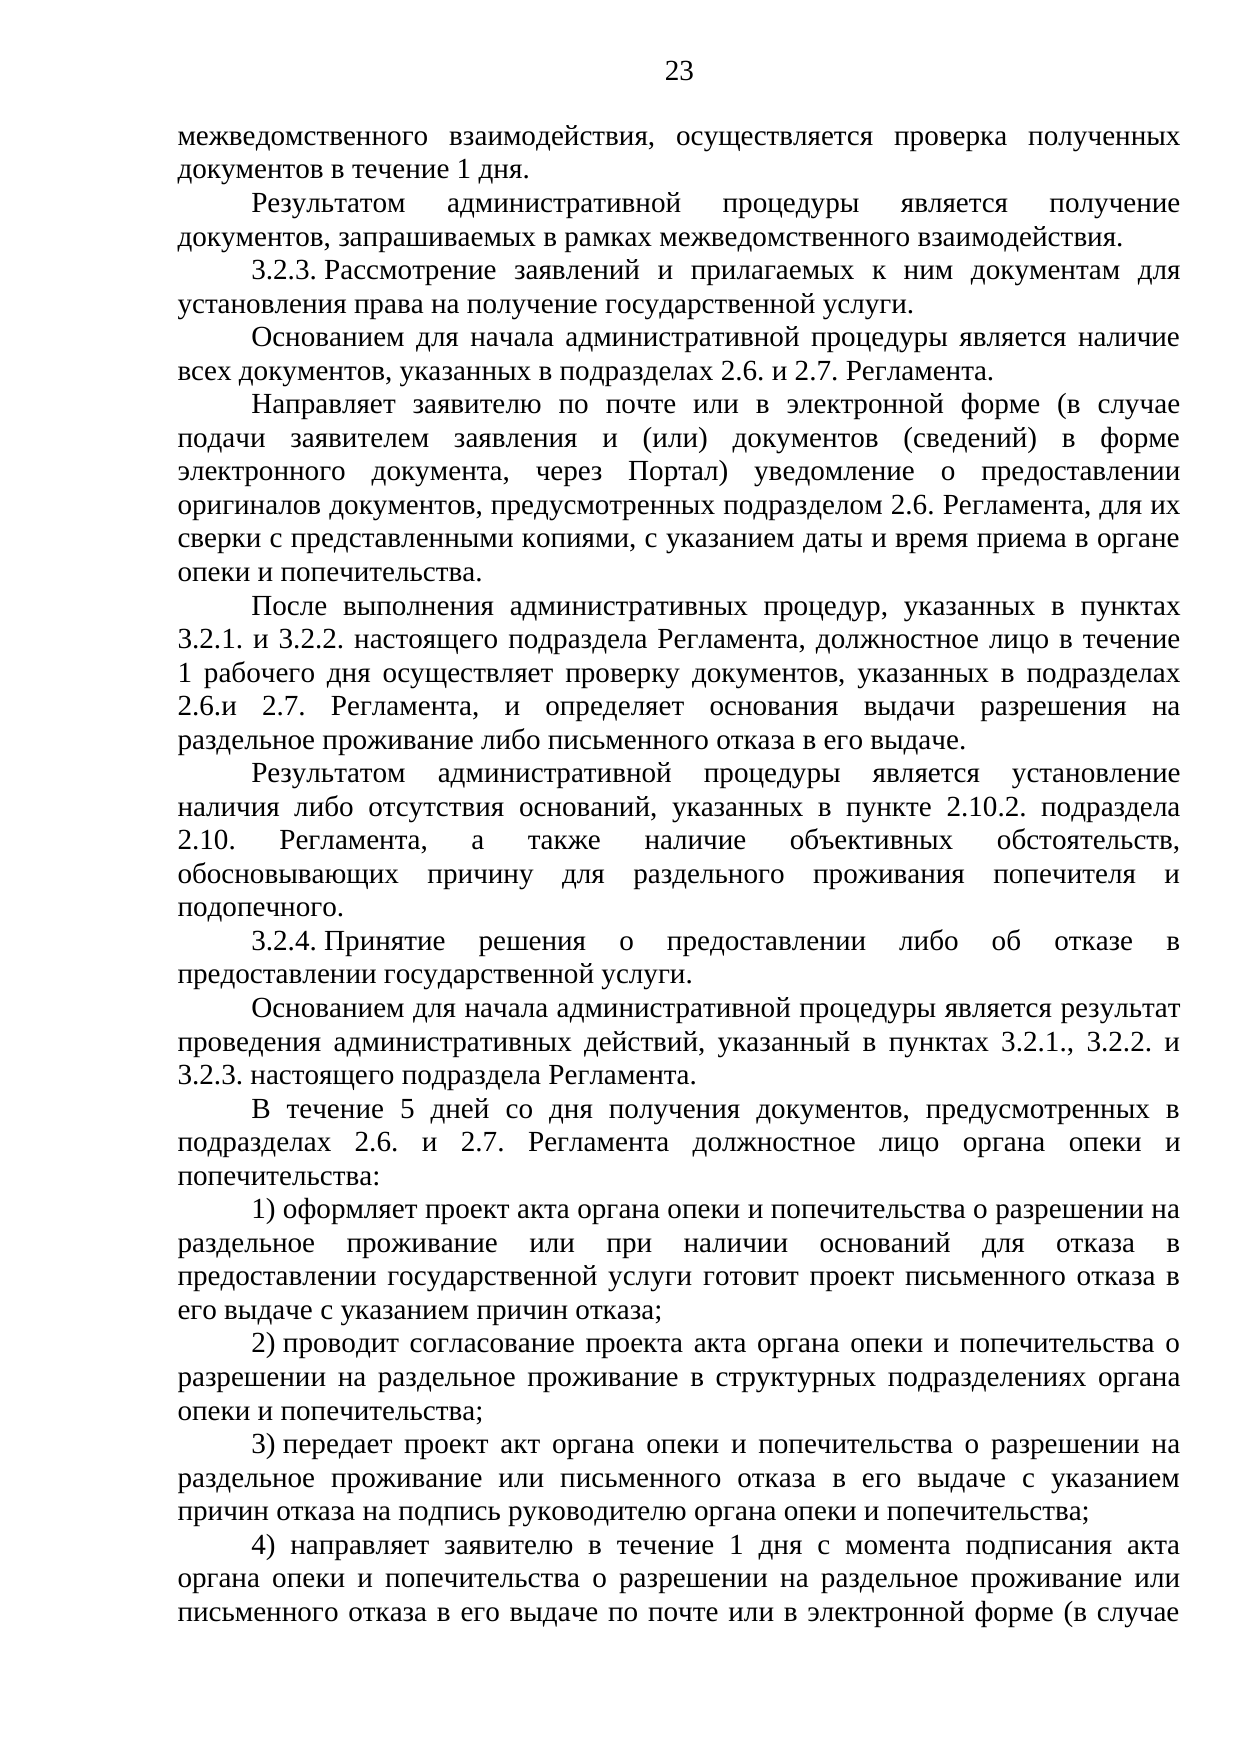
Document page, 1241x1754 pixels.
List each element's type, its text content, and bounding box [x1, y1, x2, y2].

text Направляет заявителю по почте или в электронной форме (в случае подачи заявителем заявления и (или) документов (сведений) в форме электронного документа, через Портал) уведомление о предоставлении оригиналов документов, предусмотренных подразделом 2.6. Регламента, для их сверки с представленными копиями, с указанием даты и время приема в органе опеки и попечительства. [177, 386, 1181, 588]
text 3.2.4. Принятие решения о предоставлении либо об отказе в предоставлении государственной услуги. [177, 923, 1181, 990]
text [177, 118, 1181, 185]
text Основанием для начала административной процедуры является результат проведения административных действий, указанный в пунктах 3.2.1., 3.2.2. и 3.2.3. настоящего подраздела Регламента. [177, 990, 1181, 1091]
text Основанием для начала административной процедуры является наличие всех документов, указанных в подразделах 2.6. и 2.7. Регламента. [177, 319, 1181, 386]
text В течение 5 дней со дня получения документов, предусмотренных в подразделах 2.6. и 2.7. Регламента должностное лицо органа опеки и попечительства: [177, 1091, 1181, 1191]
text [177, 1527, 1181, 1627]
text 3.2.3. Рассмотрение заявлений и прилагаемых к ним документам для установления права на получение государственной услуги. [177, 252, 1181, 319]
text Результатом административной процедуры является установление наличия либо отсутствия оснований, указанных в пункте 2.10.2. подраздела 2.10. Регламента, а также наличие объективных обстоятельств, обосновывающих причину для раздельного проживания попечителя и подопечного. [177, 755, 1181, 923]
text После выполнения административных процедур, указанных в пунктах 3.2.1. и 3.2.2. настоящего подраздела Регламента, должностное лицо в течение 1 рабочего дня осуществляет проверку документов, указанных в подразделах 2.6.и 2.7. Регламента, и определяет основания выдачи разрешения на раздельное проживание либо письменного отказа в его выдаче. [177, 588, 1181, 755]
text 2) проводит согласование проекта акта органа опеки и попечительства о разрешении на раздельное проживание в структурных подразделениях органа опеки и попечительства; [177, 1326, 1181, 1426]
text 3) передает проект акт органа опеки и попечительства о разрешении на раздельное проживание или письменного отказа в его выдаче с указанием причин отказа на подпись руководителю органа опеки и попечительства; [177, 1426, 1181, 1527]
text Результатом административной процедуры является получение документов, запрашиваемых в рамках межведомственного взаимодействия. [177, 185, 1181, 252]
text 1) оформляет проект акта органа опеки и попечительства о разрешении на раздельное проживание или при наличии оснований для отказа в предоставлении государственной услуги готовит проект письменного отказа в его выдаче с указанием причин отказа; [177, 1191, 1181, 1326]
